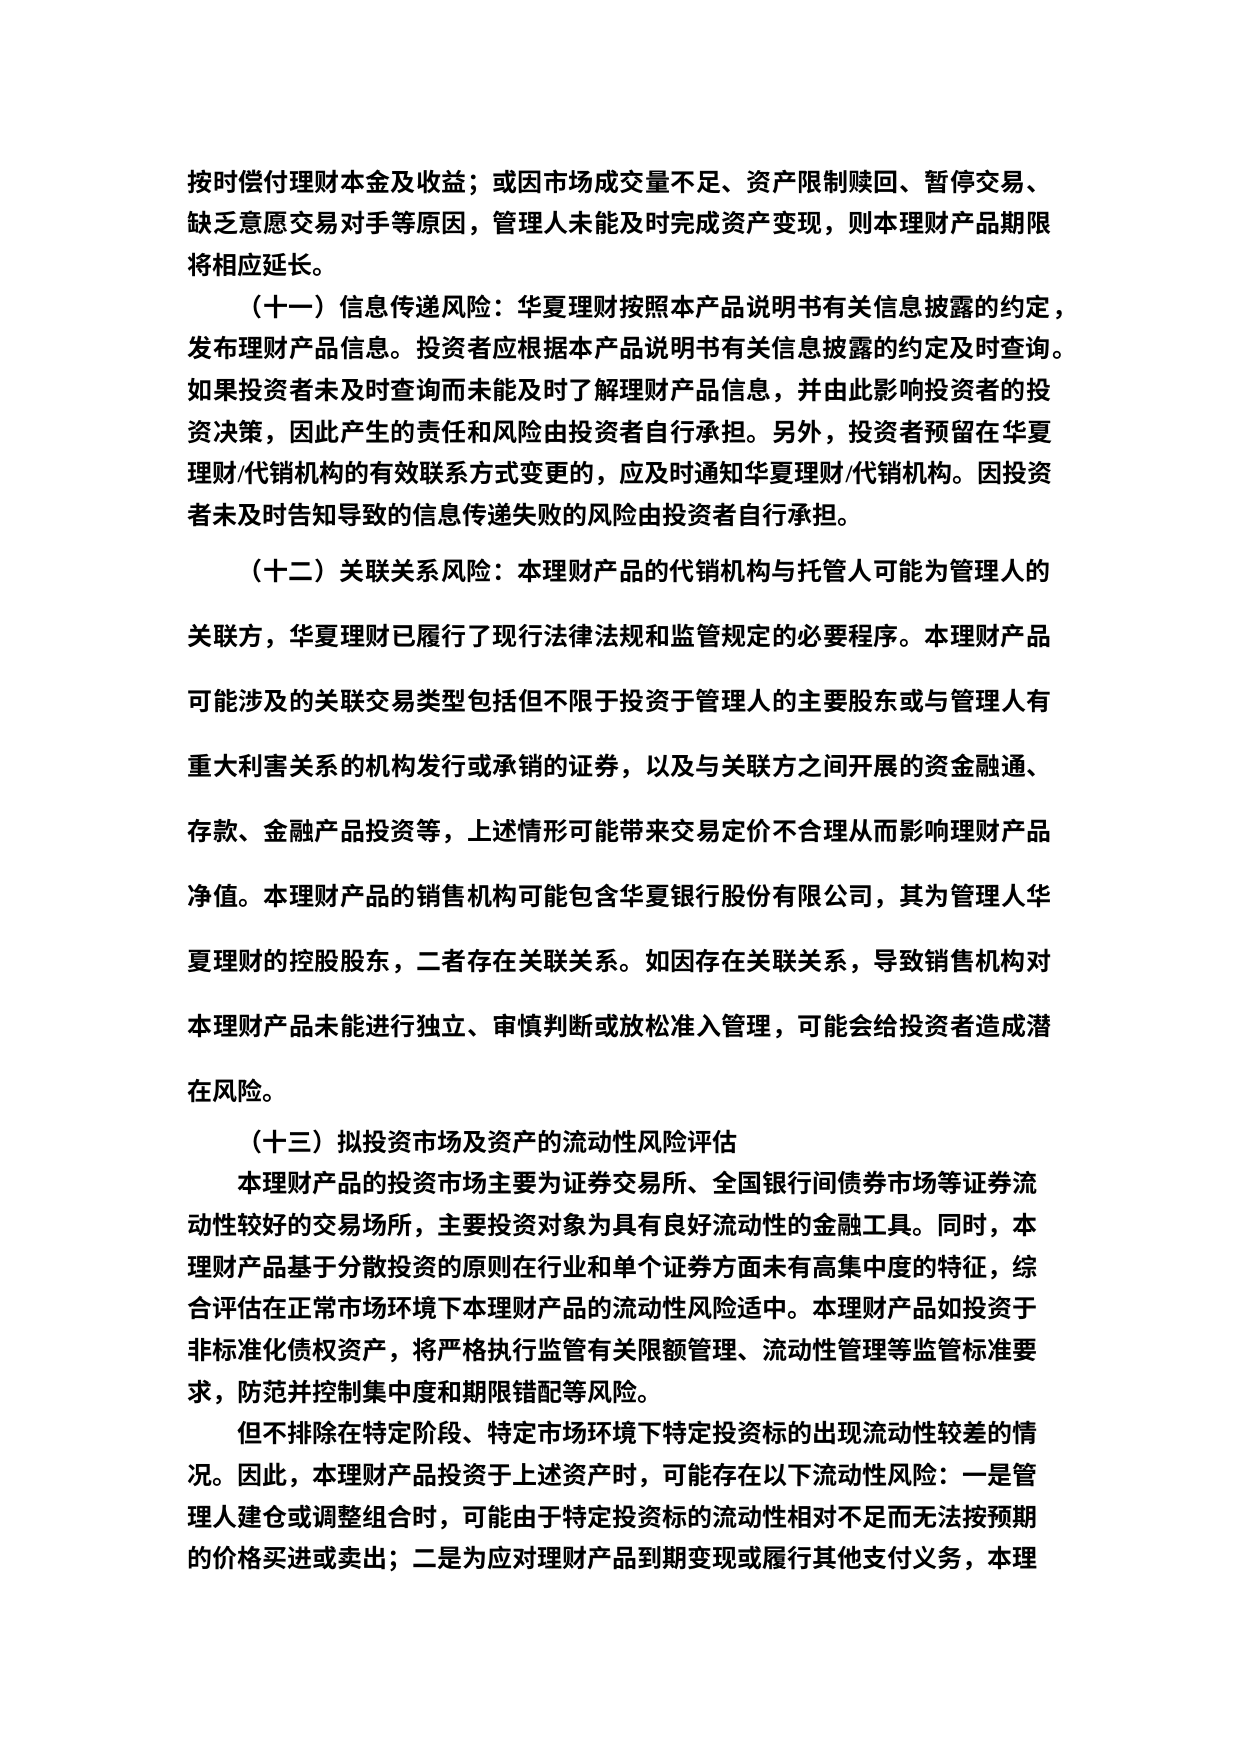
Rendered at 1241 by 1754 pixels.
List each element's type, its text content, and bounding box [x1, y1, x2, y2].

text （十二）关联关系风险：本理财产品的代销机构与托管人可能为管理人的关联方，华夏理财已履行了现行法律法规和监管规定的必要程序。本理财产品可能涉及的关联交易类型包括但不限于投资于管理人的主要股东或与管理人有重大利害关系的机构发行或承销的证券，以及与关联方之间开展的资金融通、存款、金融产品投资等，上述情形可能带来交易定价不合理从而影响理财产品净值。本理财产品的销售机构可能包含华夏银行股份有限公司，其为管理人华夏理财的控股股东，二者存在关联关系。如因存在关联关系，导致销售机构对本理财产品未能进行独立、审慎判断或放松准入管理，可能会给投资者造成潜在风险。 [187, 537, 1053, 1122]
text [187, 162, 1053, 282]
text 本理财产品的投资市场主要为证券交易所、全国银行间债券市场等证券流动性较好的交易场所，主要投资对象为具有良好流动性的金融工具。同时，本理财产品基于分散投资的原则在行业和单个证券方面未有高集中度的特征，综合评估在正常市场环境下本理财产品的流动性风险适中。本理财产品如投资于非标准化债权资产，将严格执行监管有关限额管理、流动性管理等监管标准要求，防范并控制集中度和期限错配等风险。 [187, 1164, 1053, 1408]
text （十一）信息传递风险：华夏理财按照本产品说明书有关信息披露的约定，发布理财产品信息。投资者应根据本产品说明书有关信息披露的约定及时查询。如果投资者未及时查询而未能及时了解理财产品信息，并由此影响投资者的投资决策，因此产生的责任和风险由投资者自行承担。另外，投资者预留在华夏理财/代销机构的有效联系方式变更的，应及时通知华夏理财/代销机构。因投资者未及时告知导致的信息传递失败的风险由投资者自行承担。 [187, 287, 1053, 532]
text （十三）拟投资市场及资产的流动性风险评估 [187, 1122, 1053, 1158]
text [187, 1414, 1053, 1575]
